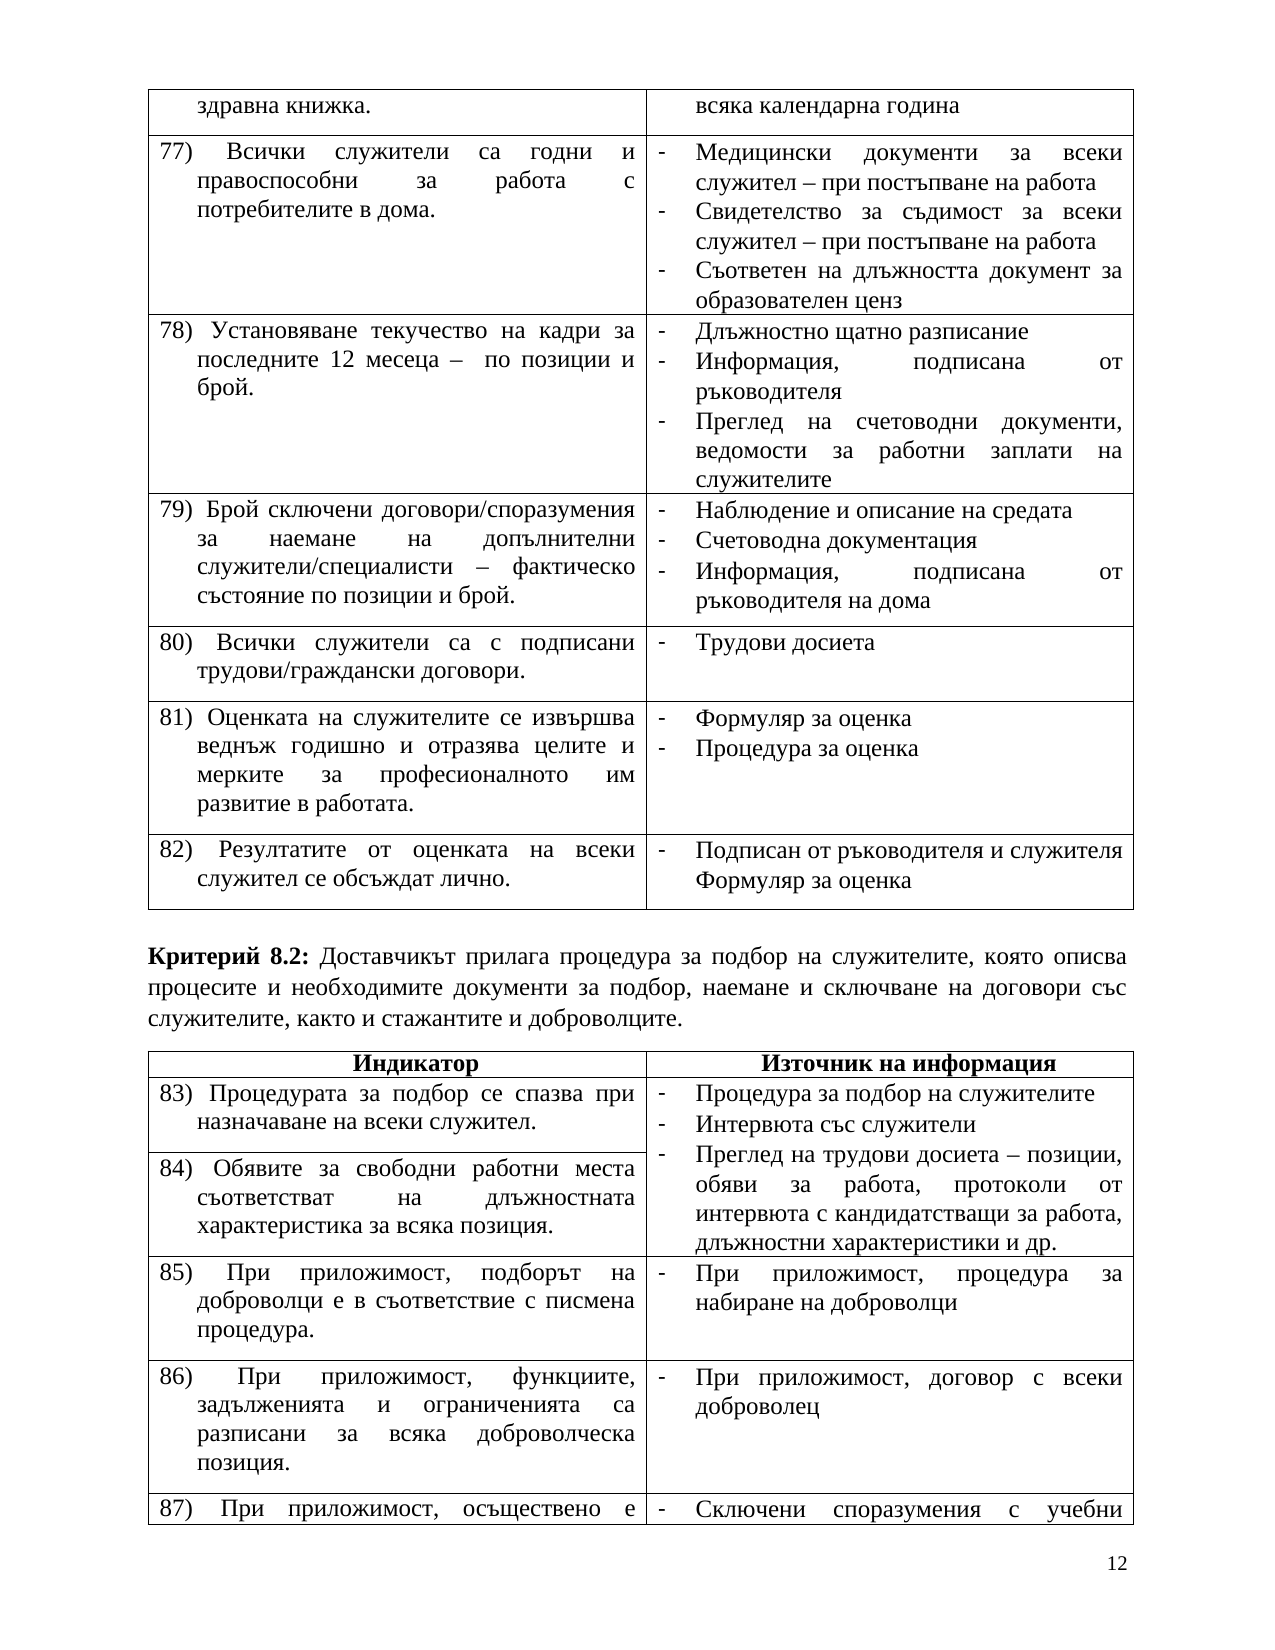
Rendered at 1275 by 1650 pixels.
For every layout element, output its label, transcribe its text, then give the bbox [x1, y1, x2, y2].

table_cell Формуляр за оценка Процедура за оценка [647, 702, 1133, 833]
table_cell Медицински документи за всеки служител – при постъпване на работа Свидетелство за съдимост за всеки служител – при постъпване на работа Съответен на длъжността документ за образователен ценз [647, 136, 1133, 314]
table_cell Обявите за свободни работни места съответстват на длъжностната характеристика за всяка позиция. [149, 1153, 646, 1256]
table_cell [647, 90, 1133, 135]
table_cell Наблюдение и описание на средата Счетоводна документация Информация, подписана от ръководителя на дома [647, 494, 1133, 626]
table_cell При приложимост, договор с всеки доброволец [647, 1361, 1133, 1492]
table_cell Всички служители са годни и правоспособни за работа с потребителите в дома. [149, 136, 646, 314]
table_cell Длъжностно щатно разписание Информация, подписана от ръководителя Преглед на счетоводни документи, ведомости за работни заплати на служителите [647, 315, 1133, 493]
table_cell При приложимост, функциите, задълженията и ограниченията са разписани за всяка доброволческа позиция. [149, 1361, 646, 1492]
table_cell При приложимост, процедура за набиране на доброволци [647, 1257, 1133, 1360]
table_cell Брой сключени договори/споразумения за наемане на допълнителни служители/специалисти – фактическо състояние по позиции и брой. [149, 494, 646, 626]
text Критерий 8.2: Доставчикът прилага процедура за подбор на служителите, която описва процесите и необходимите документи за подбор, наемане и сключване на договори със служителите, както и стажантите и доброволците. [148, 941, 1127, 1032]
table_header Източник на информация [647, 1052, 1133, 1077]
table_cell Резултатите от оценката на всеки служител се обсъждат лично. [149, 835, 646, 909]
table_cell Всички служители са с подписани трудови/граждански договори. [149, 627, 646, 701]
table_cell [647, 1494, 1133, 1524]
table_cell Установяване текучество на кадри за последните 12 месеца – по позиции и брой. [149, 315, 646, 493]
table_cell Процедура за подбор на служителите Интервюта със служители Преглед на трудови досиета – позиции, обяви за работа, протоколи от интервюта с кандидатстващи за работа, длъжностни характеристики и др. [647, 1078, 1133, 1256]
table_header Индикатор [149, 1052, 646, 1077]
table_cell Оценката на служителите се извършва веднъж годишно и отразява целите и мерките за професионалното им развитие в работата. [149, 702, 646, 833]
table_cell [149, 1494, 646, 1524]
table_cell Подписан от ръководителя и служителя Формуляр за оценка [647, 835, 1133, 909]
table_cell При приложимост, подборът на доброволци е в съответствие с писмена процедура. [149, 1257, 646, 1360]
table_cell Процедурата за подбор се спазва при назначаване на всеки служител. [149, 1078, 646, 1152]
table_cell Трудови досиета [647, 627, 1133, 701]
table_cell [149, 90, 646, 135]
